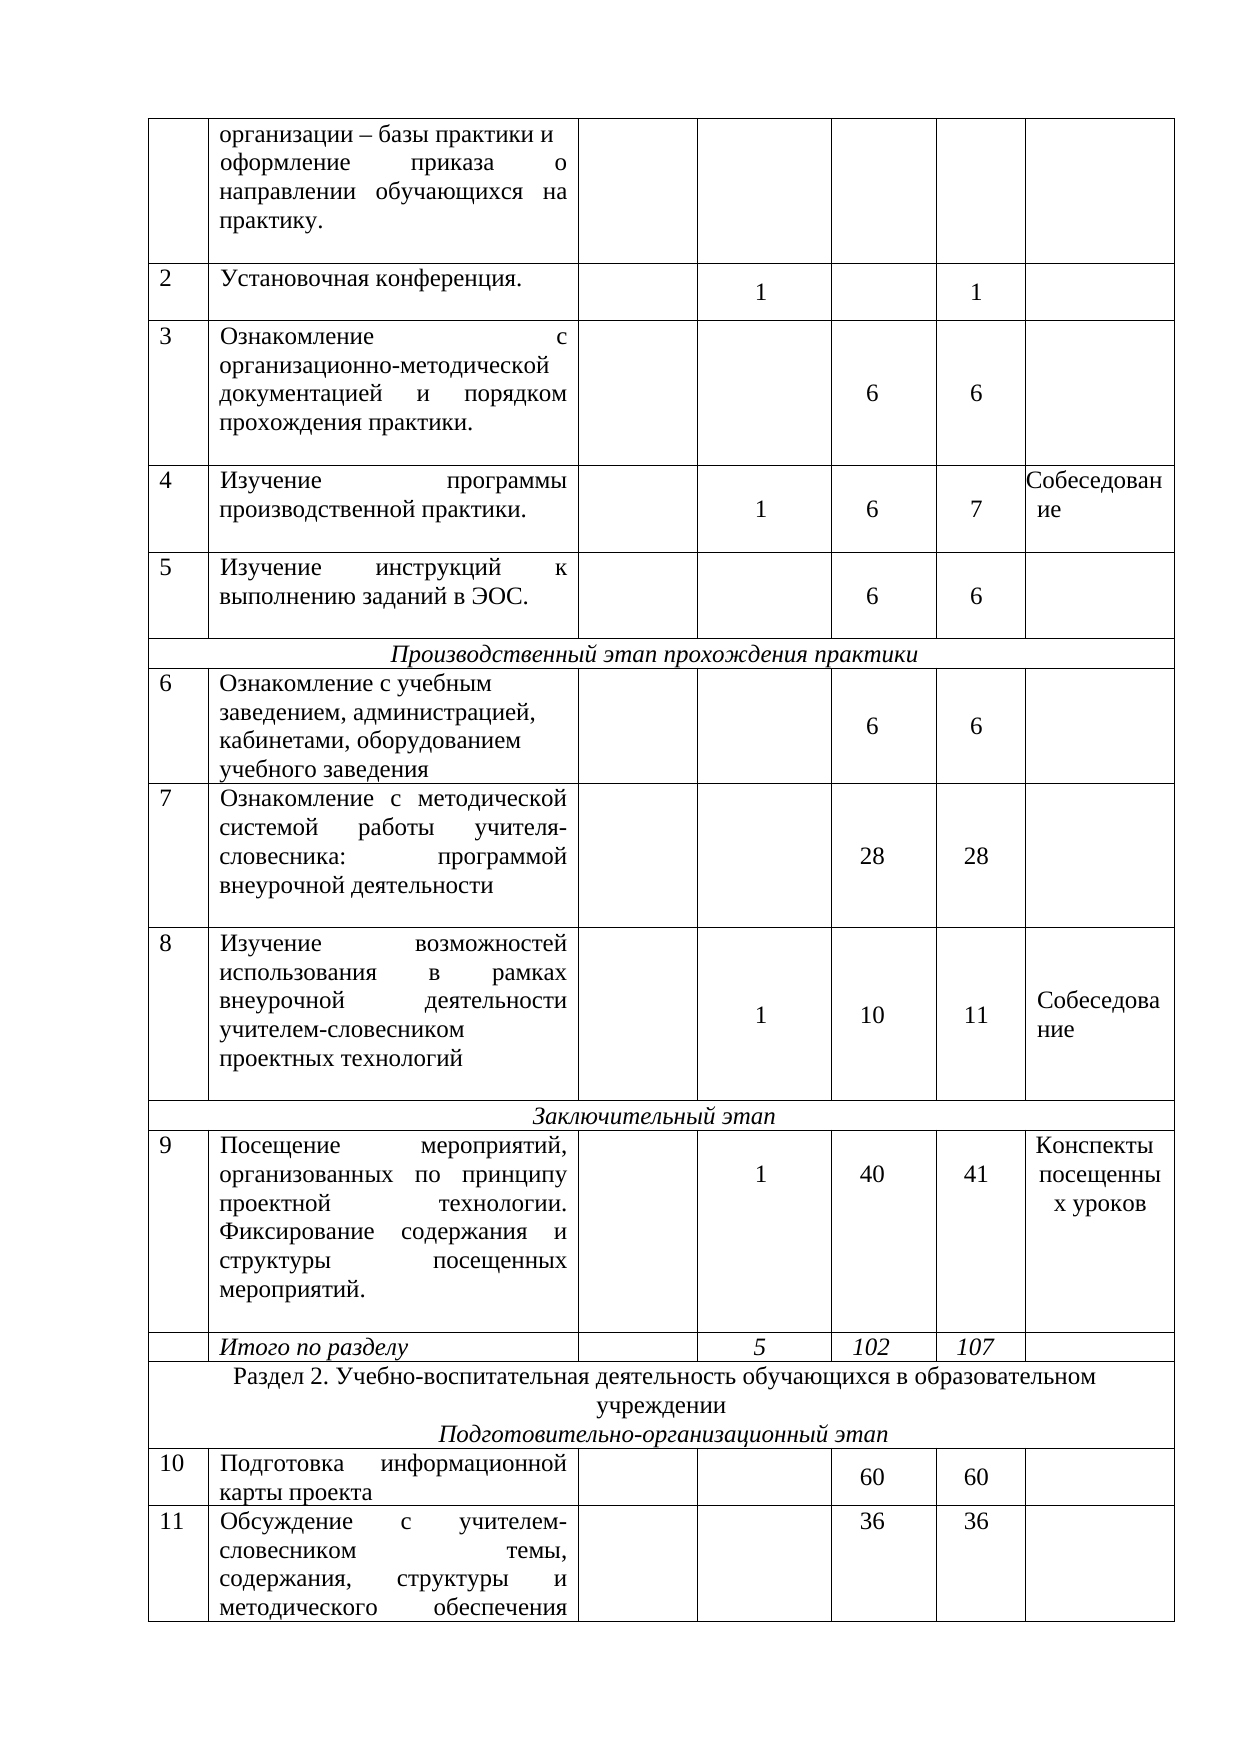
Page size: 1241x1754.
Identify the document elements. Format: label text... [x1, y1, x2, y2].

table_cell [832, 264, 936, 320]
table_cell 6 [937, 669, 1025, 783]
table_cell [1026, 119, 1174, 262]
table_cell [698, 784, 831, 927]
table_cell [1026, 553, 1174, 638]
table_cell [149, 1333, 208, 1361]
table_cell [832, 119, 936, 262]
table_cell 6 [832, 669, 936, 783]
table_cell 6 [937, 553, 1025, 638]
table_cell 1 [698, 119, 831, 262]
table_cell [1026, 1449, 1174, 1505]
table_cell [579, 264, 697, 320]
table_cell 6 [937, 321, 1025, 465]
table_cell 28 [832, 784, 936, 927]
table_cell 1 [937, 264, 1025, 320]
table_cell 7 [149, 784, 208, 927]
table_cell [579, 1131, 697, 1331]
table_cell [1026, 1506, 1174, 1621]
table_cell Собеседование [1026, 928, 1174, 1100]
table_cell Подготовка информационной карты проекта [209, 1449, 578, 1505]
table_cell 41 [937, 1131, 1025, 1331]
table_cell 5 [149, 553, 208, 638]
table_cell 2 [149, 264, 208, 320]
table_cell 6 [149, 669, 208, 783]
table_cell Изучение программы производственной практики. [209, 466, 578, 551]
table_cell 7 [937, 466, 1025, 551]
table_cell 1 [698, 928, 831, 1100]
table_cell 10 [149, 1449, 208, 1505]
table_cell 36 [937, 1506, 1025, 1621]
table_cell 102 [832, 1333, 936, 1361]
table_cell 1 [937, 119, 1025, 262]
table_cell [209, 1506, 578, 1621]
table_cell 11 [149, 1506, 208, 1621]
table_cell 1 [698, 264, 831, 320]
table_cell 4 [149, 466, 208, 551]
table_cell [698, 321, 831, 465]
table_cell [698, 1506, 831, 1621]
table_cell [579, 1506, 697, 1621]
table_cell Ознакомление с организационно-методической документацией и порядком прохождения практики. [209, 321, 578, 465]
table_cell Посещение мероприятий, организованных по принципу проектной технологии. Фиксирование содержания и структуры посещенных мероприятий. [209, 1131, 578, 1331]
table_cell [698, 1449, 831, 1505]
table_cell [579, 1449, 697, 1505]
table_cell [579, 784, 697, 927]
table_cell [579, 466, 697, 551]
table_cell Изучение возможностей использования в рамках внеурочной деятельности учителем-словесником проектных технологий [209, 928, 578, 1100]
table_cell 8 [149, 928, 208, 1100]
table_cell 1 [149, 119, 208, 262]
table_cell [579, 669, 697, 783]
table_cell [1026, 264, 1174, 320]
table_cell [579, 1333, 697, 1361]
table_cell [209, 119, 578, 262]
table_cell [579, 553, 697, 638]
table_cell 60 [937, 1449, 1025, 1505]
table_cell 60 [832, 1449, 936, 1505]
table_cell Установочная конференция. [209, 264, 578, 320]
table_cell 6 [832, 553, 936, 638]
table_cell [1026, 321, 1174, 465]
table_cell [698, 553, 831, 638]
table_cell 11 [937, 928, 1025, 1100]
table_cell [579, 321, 697, 465]
table_cell 28 [937, 784, 1025, 927]
table_cell Конспекты посещенных уроков [1026, 1131, 1174, 1331]
table_cell 1 [698, 1131, 831, 1331]
table_cell [1026, 784, 1174, 927]
table_cell [579, 119, 697, 262]
table_cell Ознакомление с методической системой работы учителя-словесника: программой внеурочной деятельности [209, 784, 578, 927]
table_cell 3 [149, 321, 208, 465]
table_cell 40 [832, 1131, 936, 1331]
table_cell 36 [832, 1506, 936, 1621]
table_cell Собеседование [1026, 466, 1174, 551]
table_cell [1026, 669, 1174, 783]
table_cell 1 [698, 466, 831, 551]
table_cell Заключительный этап [149, 1101, 1174, 1129]
table_cell 5 [698, 1333, 831, 1361]
table_cell [1026, 1333, 1174, 1361]
table_cell 9 [149, 1131, 208, 1331]
table_cell Итого по разделу [209, 1333, 578, 1361]
table_cell Раздел 2. Учебно-воспитательная деятельность обучающихся в образовательном учреждении Подготовительно-организационный этап [149, 1362, 1174, 1447]
table_cell 6 [832, 466, 936, 551]
table_cell [698, 669, 831, 783]
table_cell [579, 928, 697, 1100]
table_cell Изучение инструкций к выполнению заданий в ЭОС. [209, 553, 578, 638]
table_cell 10 [832, 928, 936, 1100]
table_cell 107 [937, 1333, 1025, 1361]
table_cell Производственный этап прохождения практики [149, 639, 1174, 667]
table_cell Ознакомление с учебным заведением, администрацией, кабинетами, оборудованием учебного заведения [209, 669, 578, 783]
table_cell 6 [832, 321, 936, 465]
